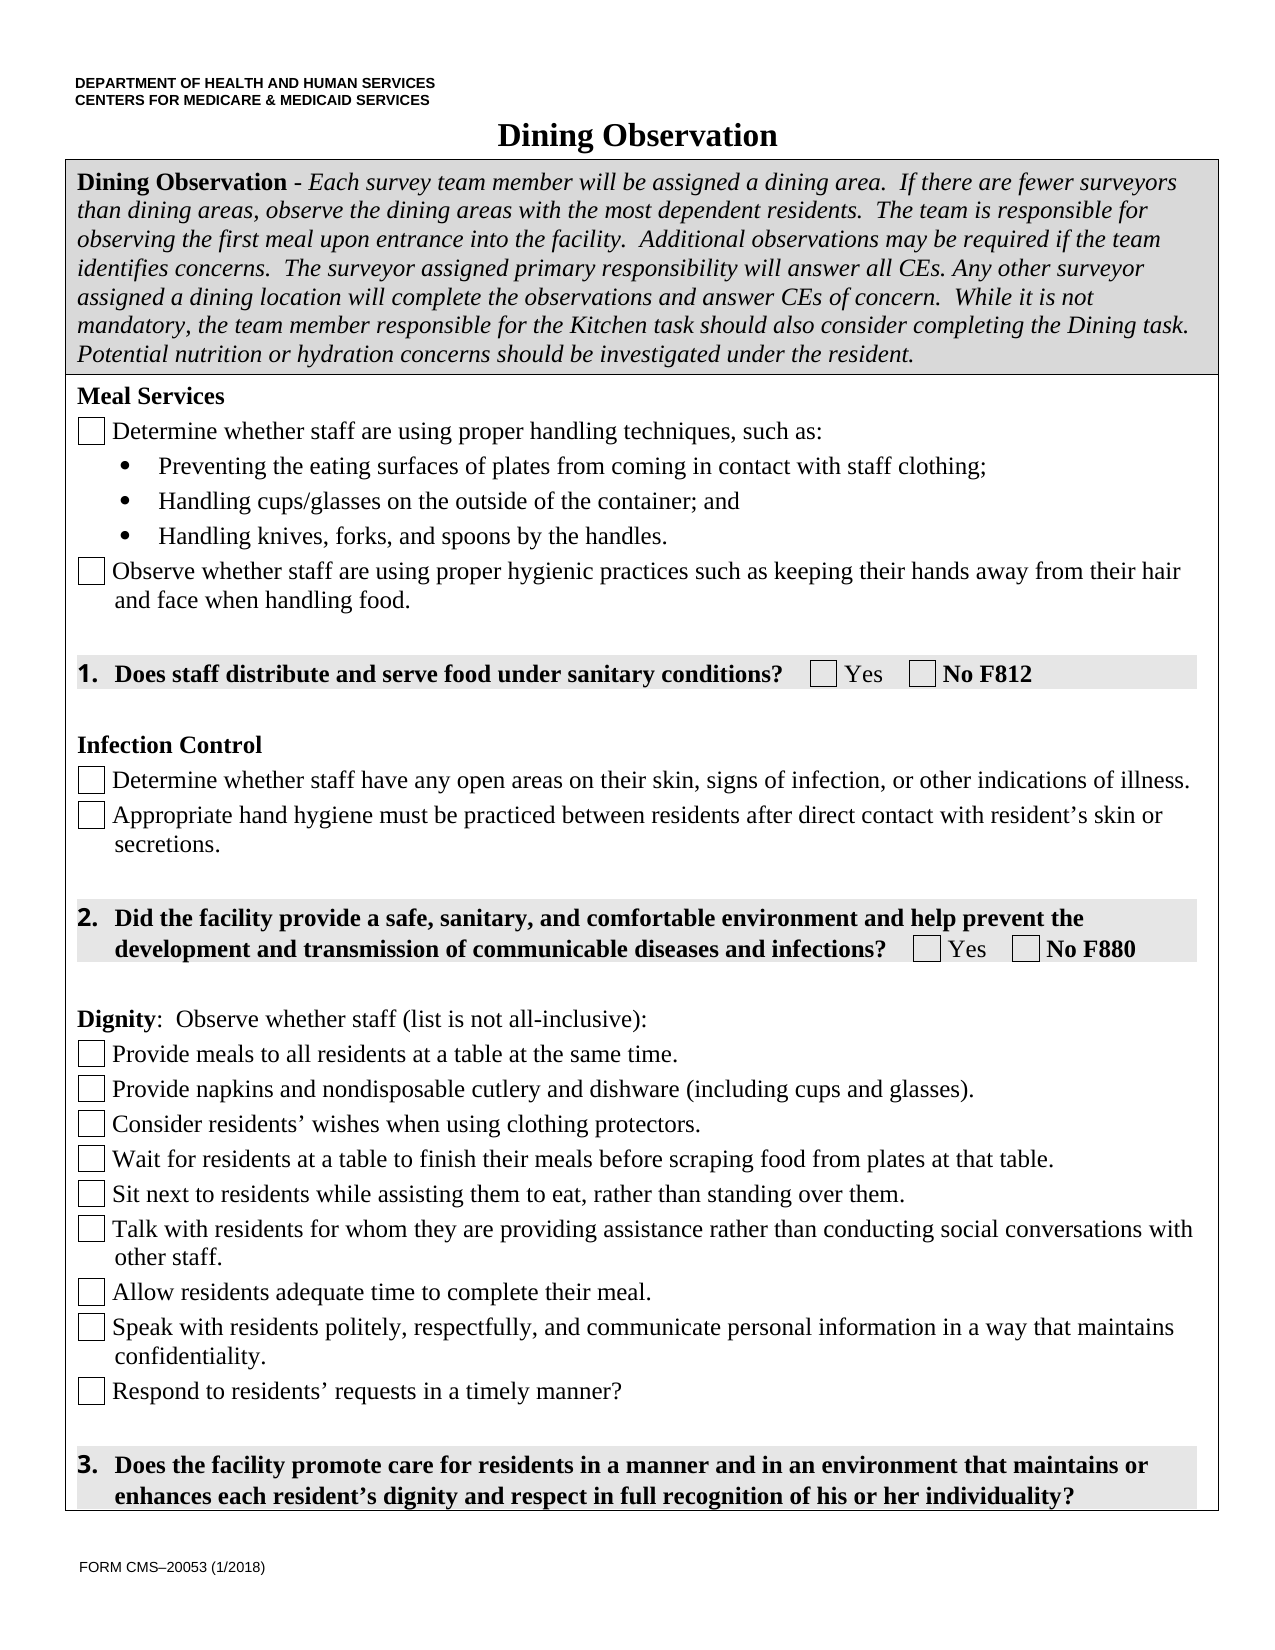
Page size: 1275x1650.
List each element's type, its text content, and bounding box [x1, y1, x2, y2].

table_header Dining Observation - Each survey team member will be assigned a dining area. If there are fewer surveyors than dining areas, observe the dining areas with the most dependent residents. The team is responsible for observing the first meal upon entrance into the facility. Additional observations may be required if the team identifies concerns. The surveyor assigned primary responsibility will answer all CEs. Any other surveyor assigned a dining location will complete the observations and answer CEs of concern. While it is not mandatory, the team member responsible for the Kitchen task should also consider completing the Dining task. Potential nutrition or hydration concerns should be investigated under the resident. [66, 160, 1218, 374]
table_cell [66, 375, 1218, 1509]
